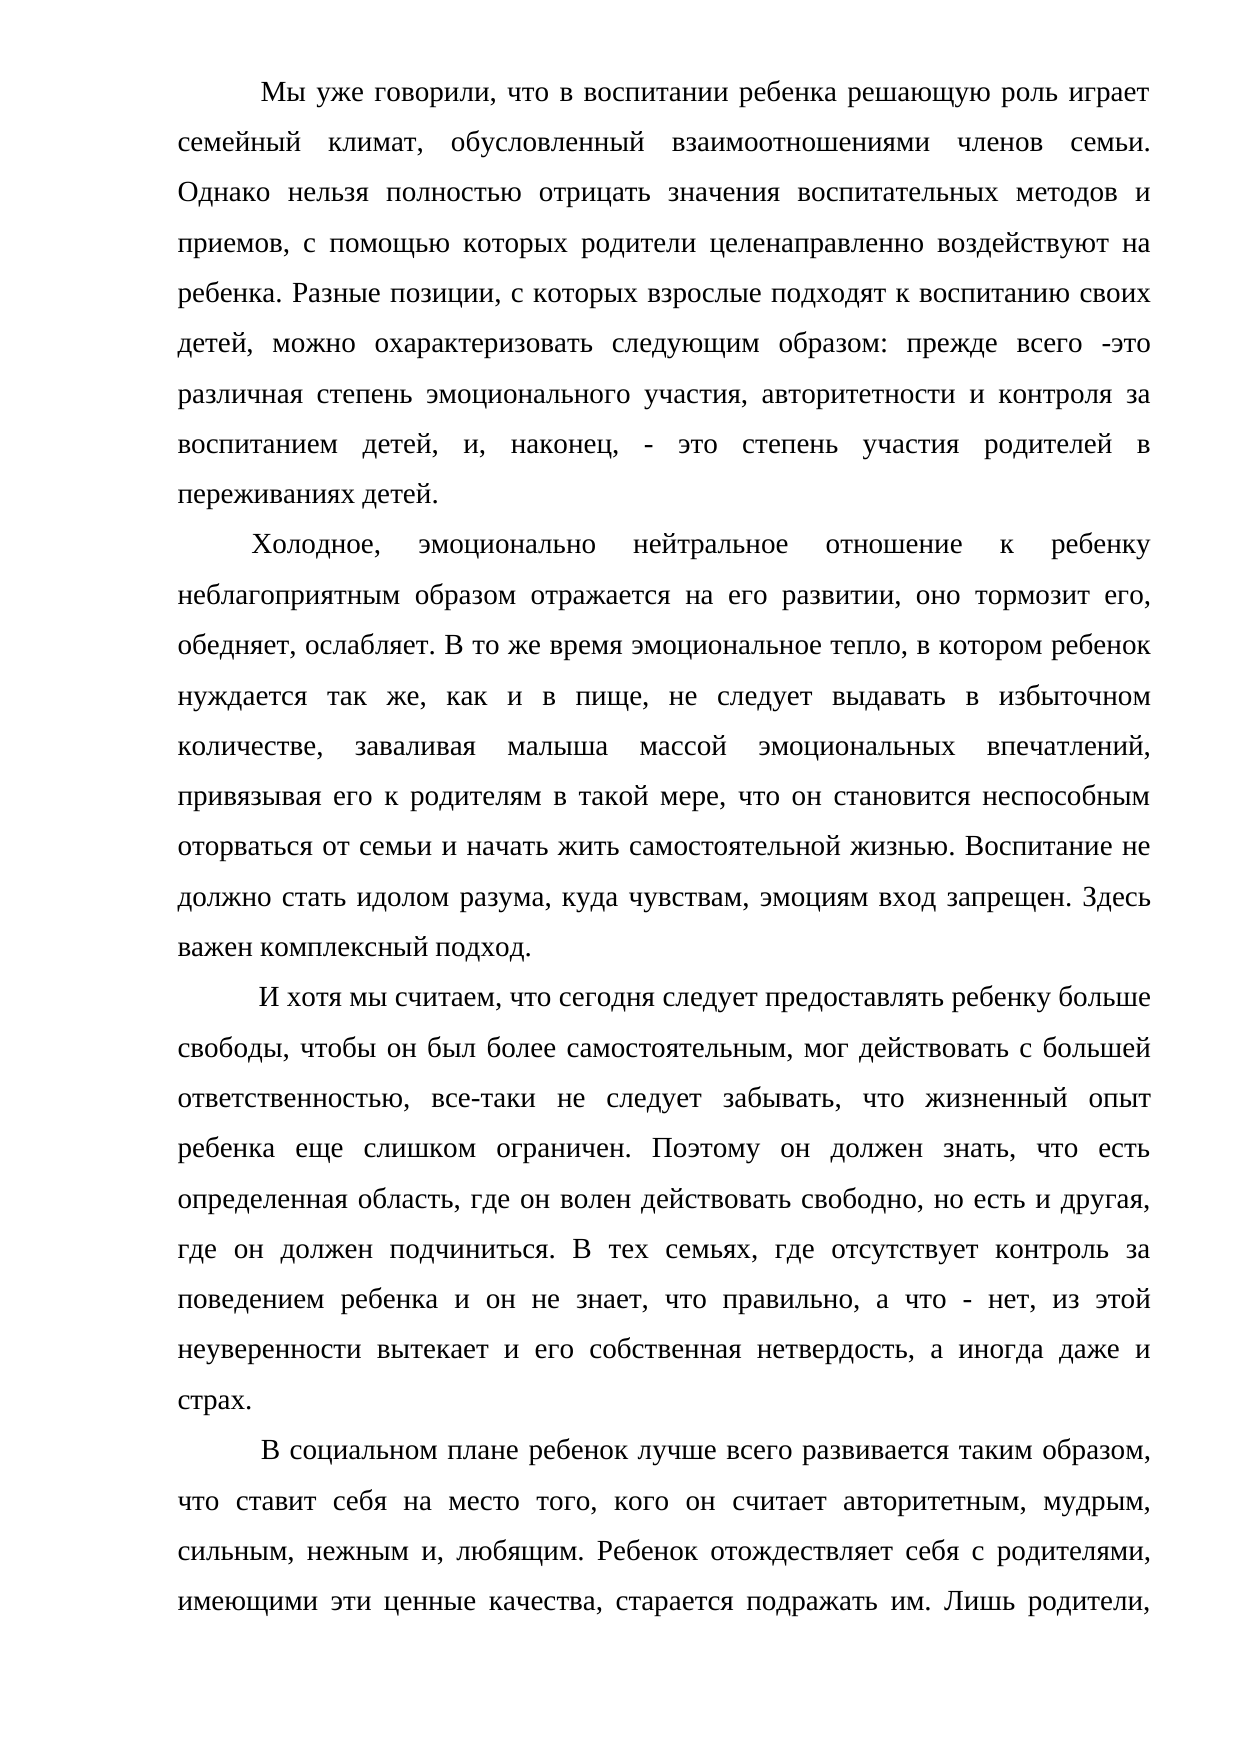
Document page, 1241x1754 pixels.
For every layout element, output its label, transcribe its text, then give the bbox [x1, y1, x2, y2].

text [177, 1432, 1152, 1617]
text И хотя мы считаем, что сегодня следует предоставлять ребенку больше свободы, чтобы он был более самостоятельным, мог действовать с большей ответственностью, все-таки не следует забывать, что жизненный опыт ребенка еще слишком ограничен. Поэтому он должен знать, что есть определенная область, где он волен действовать свободно, но есть и другая, где он должен подчиниться. В тех семьях, где отсутствует контроль за поведением ребенка и он не знает, что правильно, а что - нет, из этой неуверенности вытекает и его собственная нетвердость, а иногда даже и страх. [177, 979, 1152, 1416]
text Мы уже говорили, что в воспитании ребенка решающую роль играет семейный климат, обусловленный взаимоотношениями членов семьи. Однако нельзя полностью отрицать значения воспитательных методов и приемов, с помощью которых родители целенаправленно воздействуют на ребенка. Разные позиции, с которых взрослые подходят к воспитанию своих детей, можно охарактеризовать следующим образом: прежде всего -это различная степень эмоционального участия, авторитетности и контроля за воспитанием детей, и, наконец, - это степень участия родителей в переживаниях детей. [177, 74, 1152, 510]
text Холодное, эмоционально нейтральное отношение к ребенку неблагоприятным образом отражается на его развитии, оно тормозит его, обедняет, ослабляет. В то же время эмоциональное тепло, в котором ребенок нуждается так же, как и в пище, не следует выдавать в избыточном количестве, заваливая малыша массой эмоциональных впечатлений, привязывая его к родителям в такой мере, что он становится неспособным оторваться от семьи и начать жить самостоятельной жизнью. Воспитание не должно стать идолом разума, куда чувствам, эмоциям вход запрещен. Здесь важен комплексный подход. [177, 527, 1152, 963]
